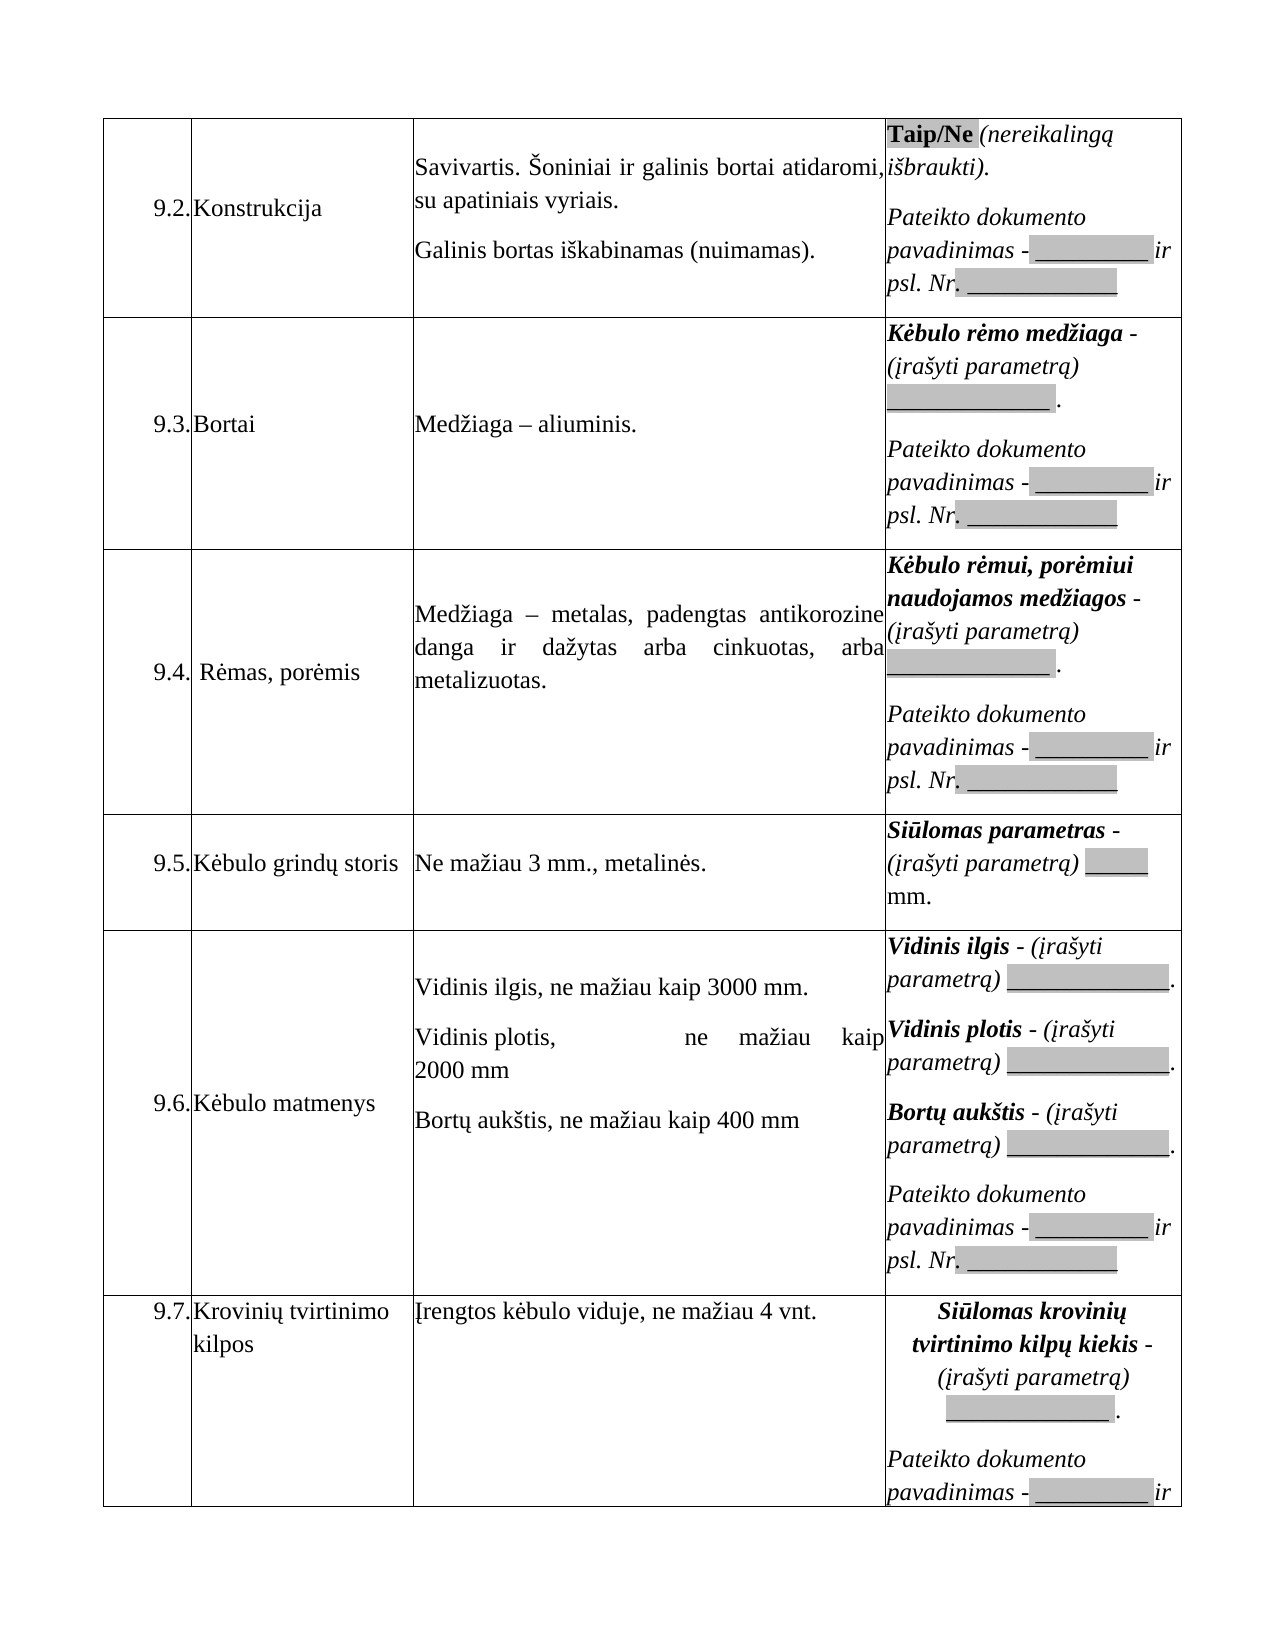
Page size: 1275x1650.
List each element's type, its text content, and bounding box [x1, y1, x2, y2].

table_cell Medžiaga – aliuminis. [414, 318, 885, 549]
table_cell Savivartis. Šoniniai ir galinis bortai atidaromi, su apatiniais vyriais. Galinis bortas iškabinamas (nuimamas). [414, 119, 885, 317]
table_cell Kėbulo grindų storis [192, 815, 413, 930]
table_cell 9.3. [104, 318, 191, 549]
table_cell Ne mažiau 3 mm., metalinės. [414, 815, 885, 930]
table_cell 9.7. [104, 1296, 191, 1506]
table_cell Kėbulo rėmui, porėmiui naudojamos medžiagos - (įrašyti parametrą) _____________ . Pateikto dokumento pavadinimas - _________ ir psl. Nr. ____________ [886, 550, 1181, 814]
table_cell Konstrukcija [192, 119, 413, 317]
table_cell Rėmas, porėmis [192, 550, 413, 814]
table_cell 9.2. [104, 119, 191, 317]
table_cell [886, 1296, 1181, 1506]
table_cell Siūlomas parametras - (įrašyti parametrą) _____ mm. [886, 815, 1181, 930]
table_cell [414, 1296, 885, 1506]
table_cell 9.6. [104, 931, 191, 1295]
table_cell 9.5. [104, 815, 191, 930]
table_cell Taip/Ne (nereikalingą išbraukti). Pateikto dokumento pavadinimas - _________ ir psl. Nr. ____________ [886, 119, 1181, 317]
table_cell Medžiaga – metalas, padengtas antikorozine danga ir dažytas arba cinkuotas, arba metalizuotas. [414, 550, 885, 814]
table_cell Vidinis ilgis - (įrašyti parametrą) _____________. Vidinis plotis - (įrašyti parametrą) _____________. Bortų aukštis - (įrašyti parametrą) _____________. Pateikto dokumento pavadinimas - _________ ir psl. Nr. ____________ [886, 931, 1181, 1295]
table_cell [192, 1296, 413, 1506]
table_cell Kėbulo matmenys [192, 931, 413, 1295]
table_cell Bortai [192, 318, 413, 549]
table_cell 9.4. [104, 550, 191, 814]
table_cell Vidinis ilgis, ne mažiau kaip 3000 mm. Vidinis plotis, ne mažiau kaip 2000 mm Bortų aukštis, ne mažiau kaip 400 mm [414, 931, 885, 1295]
table_cell Kėbulo rėmo medžiaga - (įrašyti parametrą) _____________ . Pateikto dokumento pavadinimas - _________ ir psl. Nr. ____________ [886, 318, 1181, 549]
